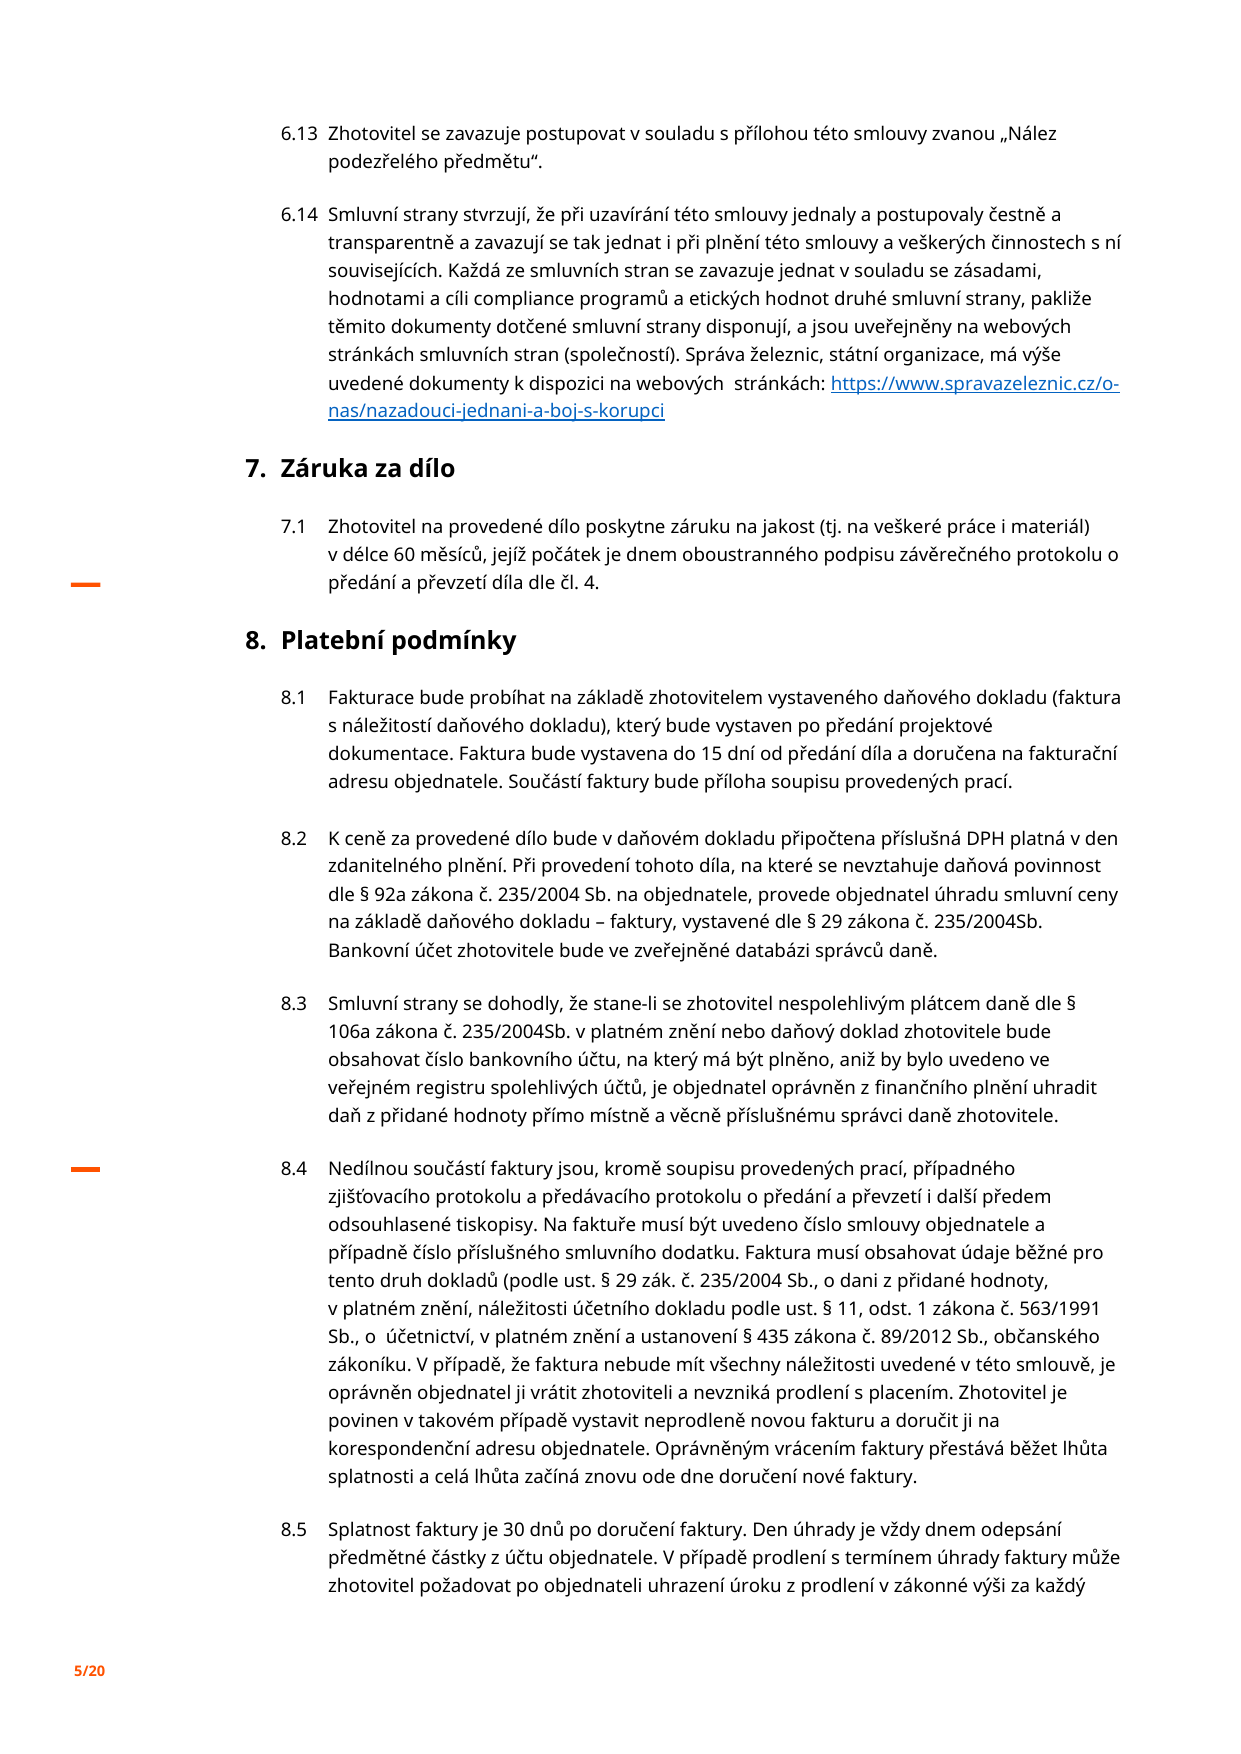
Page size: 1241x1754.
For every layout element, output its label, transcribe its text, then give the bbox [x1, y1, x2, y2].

list Zhotovitel na provedené dílo poskytne záruku na jakost (tj. na veškeré práce i materiál) v délce 60 měsíců, jejíž počátek je dnem oboustranného podpisu závěrečného protokolu o předání a převzetí díla dle čl. 4. [281, 513, 1122, 595]
list Zhotovitel se zavazuje postupovat v souladu s přílohou této smlouvy zvanou „Nález podezřelého předmětu“. [281, 121, 1122, 174]
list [281, 1516, 1122, 1598]
list Smluvní strany se dohodly, že stane-li se zhotovitel nespolehlivým plátcem daně dle § 106a zákona č. 235/2004Sb. v platném znění nebo daňový doklad zhotovitele bude obsahovat číslo bankovního účtu, na který má být plněno, aniž by bylo uvedeno ve veřejném registru spolehlivých účtů, je objednatel oprávněn z finančního plnění uhradit daň z přidané hodnoty přímo místně a věcně příslušnému správci daně zhotovitele. [281, 990, 1122, 1127]
list Smluvní strany stvrzují, že při uzavírání této smlouvy jednaly a postupovaly čestně a transparentně a zavazují se tak jednat i při plnění této smlouvy a veškerých činnostech s ní souvisejících. Každá ze smluvních stran se zavazuje jednat v souladu se zásadami, hodnotami a cíli compliance programů a etických hodnot druhé smluvní strany, pakliže těmito dokumenty dotčené smluvní strany disponují, a jsou uveřejněny na webových stránkách smluvních stran (společností). Správa železnic, státní organizace, má výše uvedené dokumenty k dispozici na webových stránkách: https://www.spravazeleznic.cz/o-nas/nazadouci-jednani-a-boj-s-korupci [281, 202, 1122, 423]
list K ceně za provedené dílo bude v daňovém dokladu připočtena příslušná DPH platná v den zdanitelného plnění. Při provedení tohoto díla, na které se nevztahuje daňová povinnost dle § 92a zákona č. 235/2004 Sb. na objednatele, provede objednatel úhradu smluvní ceny na základě daňového dokladu – faktury, vystavené dle § 29 zákona č. 235/2004Sb. Bankovní účet zhotovitele bude ve zveřejněné databázi správců daně. [281, 825, 1122, 962]
list Platební podmínky [245, 622, 1122, 656]
list Nedílnou součástí faktury jsou, kromě soupisu provedených prací, případného zjišťovacího protokolu a předávacího protokolu o předání a převzetí i další předem odsouhlasené tiskopisy. Na faktuře musí být uvedeno číslo smlouvy objednatele a případně číslo příslušného smluvního dodatku. Faktura musí obsahovat údaje běžné pro tento druh dokladů (podle ust. § 29 zák. č. 235/2004 Sb., o dani z přidané hodnoty, v platném znění, náležitosti účetního dokladu podle ust. § 11, odst. 1 zákona č. 563/1991 Sb., o účetnictví, v platném znění a ustanovení § 435 zákona č. 89/2012 Sb., občanského zákoníku. V případě, že faktura nebude mít všechny náležitosti uvedené v této smlouvě, je oprávněn objednatel ji vrátit zhotoviteli a nevzniká prodlení s placením. Zhotovitel je povinen v takovém případě vystavit neprodleně novou fakturu a doručit ji na korespondenční adresu objednatele. Oprávněným vrácením faktury přestává běžet lhůta splatnosti a celá lhůta začíná znovu ode dne doručení nové faktury. [281, 1155, 1122, 1489]
list Záruka za dílo [245, 451, 1122, 485]
list Fakturace bude probíhat na základě zhotovitelem vystaveného daňového dokladu (faktura s náležitostí daňového dokladu), který bude vystaven po předání projektové dokumentace. Faktura bude vystavena do 15 dní od předání díla a doručena na fakturační adresu objednatele. Součástí faktury bude příloha soupisu provedených prací. [281, 685, 1122, 794]
